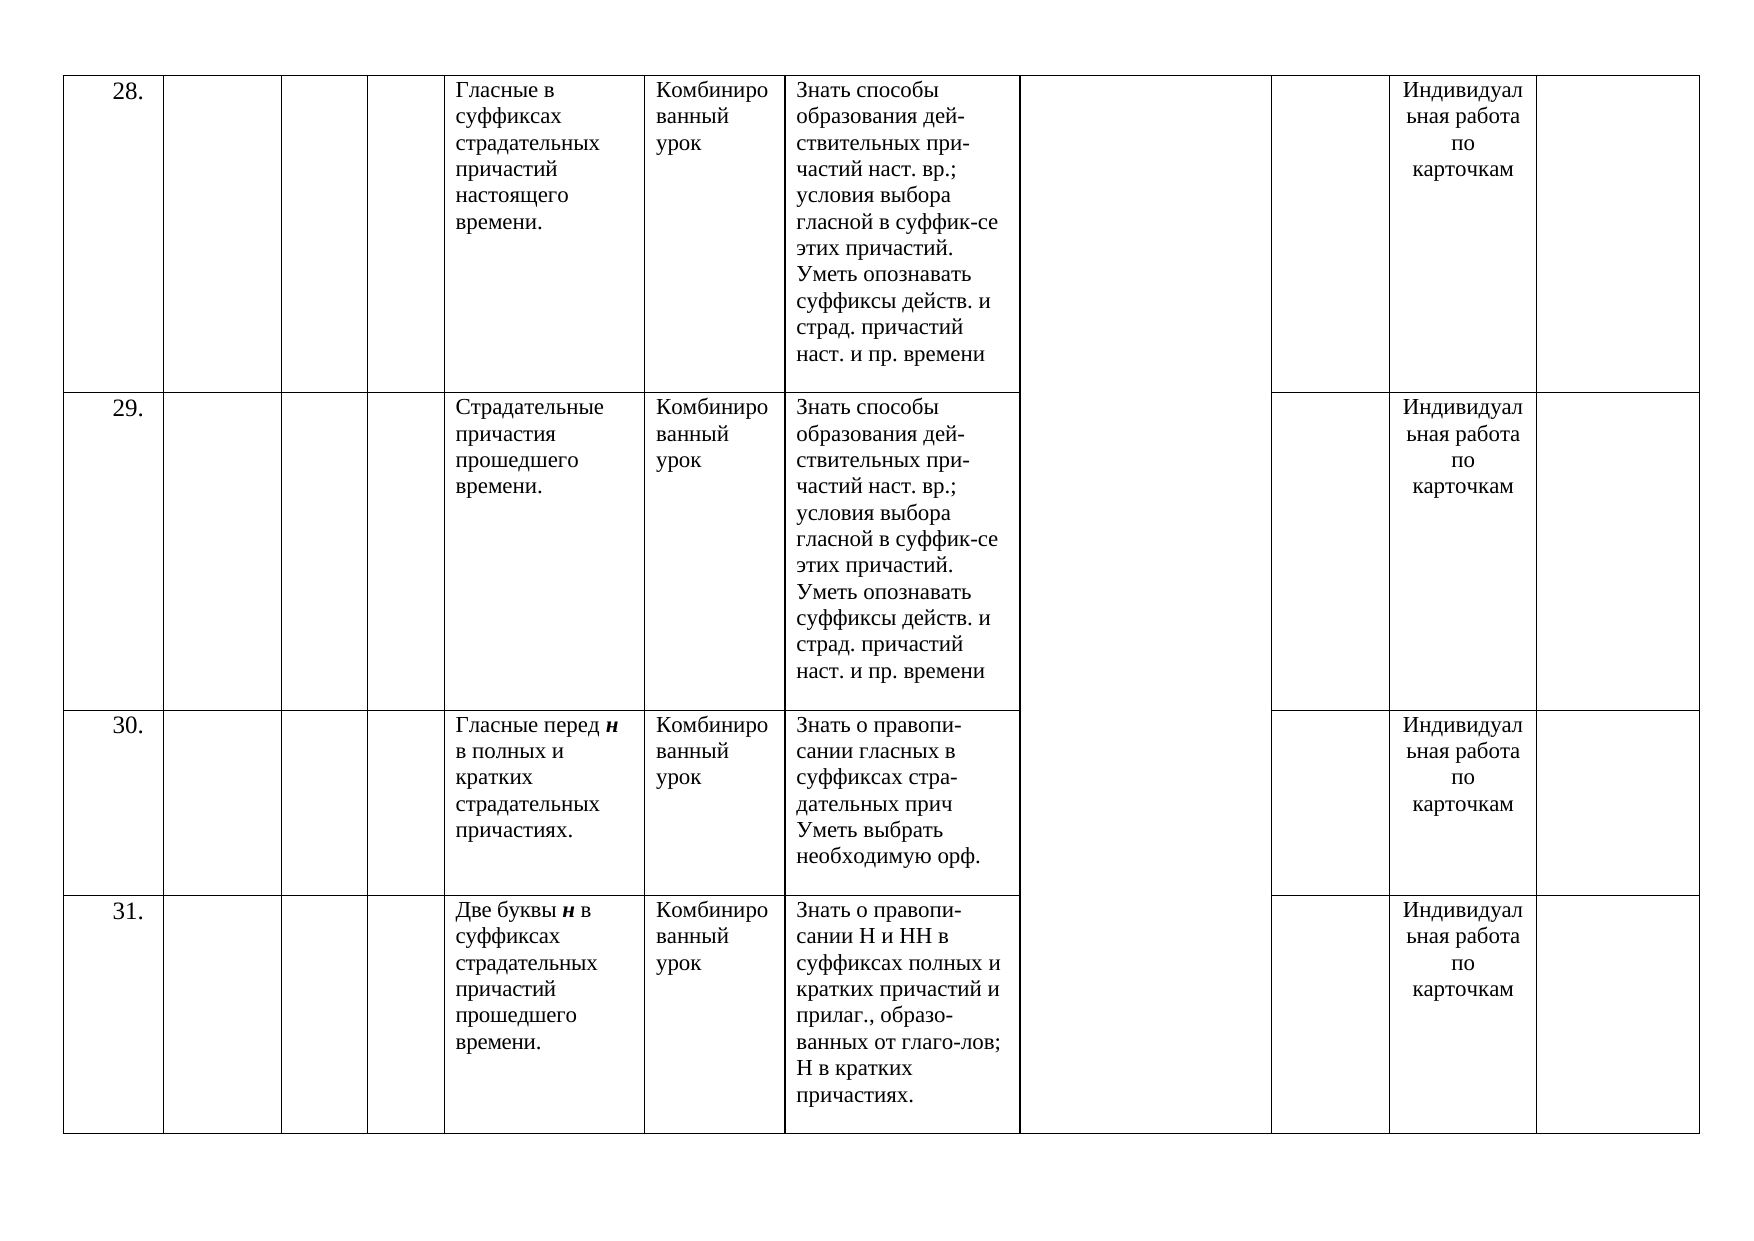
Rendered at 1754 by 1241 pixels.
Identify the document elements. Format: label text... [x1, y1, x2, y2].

table_cell [1537, 896, 1699, 1133]
table_cell Знать о правопи-сании гласных в суффиксах стра-дательных прич Уметь выбрать необходимую орф. [786, 711, 1019, 895]
table_cell [368, 711, 444, 895]
table_cell [164, 393, 281, 709]
table_cell [64, 76, 163, 392]
table_cell [164, 76, 281, 392]
table_cell Две буквы н в суффиксах страдательных причастий прошедшего времени. [445, 896, 644, 1133]
table_cell [368, 393, 444, 709]
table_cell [645, 896, 784, 1133]
table_cell Страдательные причастия прошедшего времени. [445, 393, 644, 709]
table_cell [164, 896, 281, 1133]
table_cell [282, 896, 367, 1133]
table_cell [786, 76, 1019, 392]
table_cell Индивидуальная работа по карточкам [1390, 393, 1536, 709]
table_cell [64, 393, 163, 709]
table_cell [164, 711, 281, 895]
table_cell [1390, 76, 1536, 392]
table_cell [645, 76, 784, 392]
table_cell Индивидуальная работа по карточкам [1390, 711, 1536, 895]
table_cell [1537, 393, 1699, 709]
table_cell Гласные в суффиксах страдательных причастий настоящего времени. [445, 76, 644, 392]
table_cell [368, 76, 444, 392]
table_cell [282, 76, 367, 392]
table_cell [1537, 711, 1699, 895]
table_cell [282, 711, 367, 895]
table_cell [64, 711, 163, 895]
table_cell [282, 393, 367, 709]
table_cell [1537, 76, 1699, 392]
table_cell [368, 896, 444, 1133]
table_cell Комбинированный урок [645, 711, 784, 895]
table_cell Комбинированный урок [645, 393, 784, 709]
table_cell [786, 896, 1019, 1133]
table_cell [1272, 393, 1389, 709]
table_cell [64, 896, 163, 1133]
table_cell [1272, 896, 1389, 1133]
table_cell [1390, 896, 1536, 1133]
table_cell Гласные перед н в полных и кратких страдательных причастиях. [445, 711, 644, 895]
table_cell [1272, 76, 1389, 392]
table_cell [1272, 711, 1389, 895]
